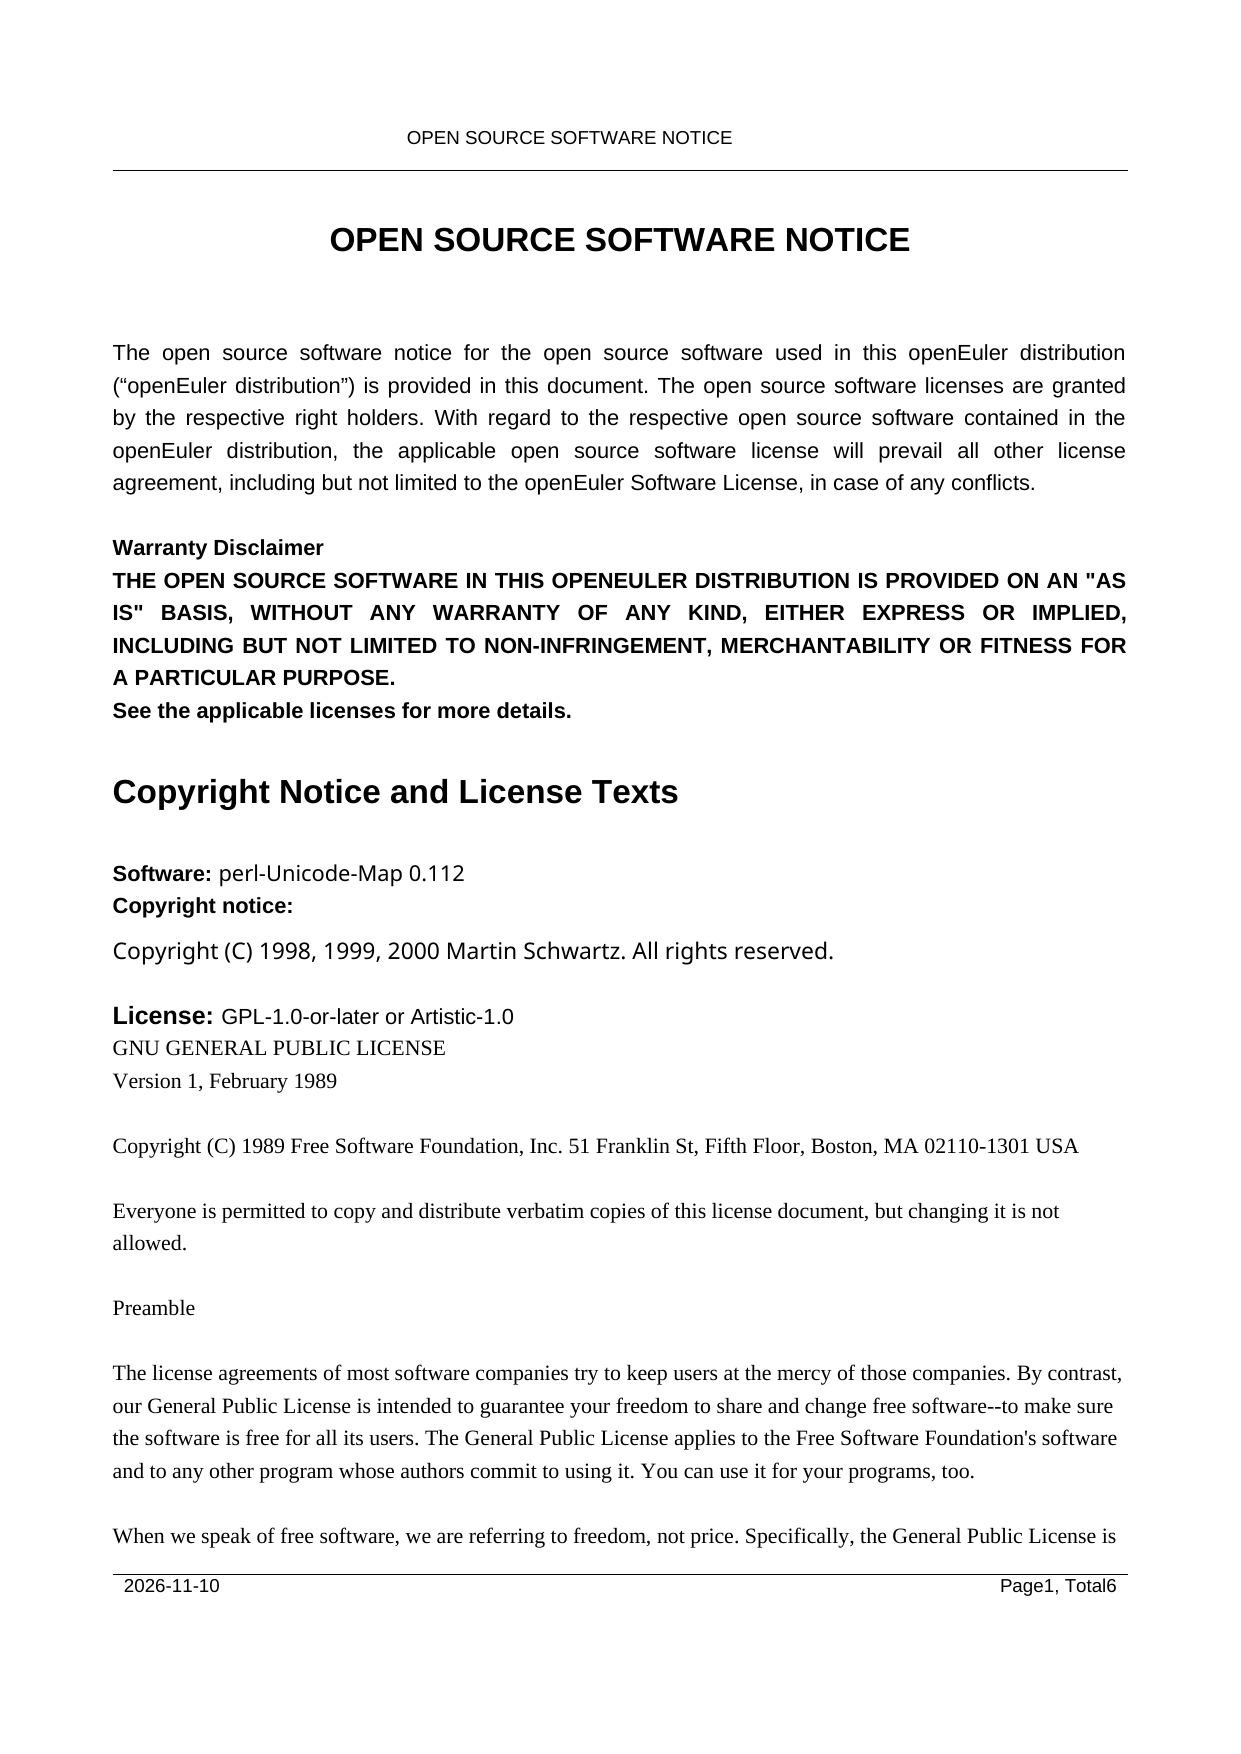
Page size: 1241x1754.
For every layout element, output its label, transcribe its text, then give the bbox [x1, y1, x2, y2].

text OPEN SOURCE SOFTWARE NOTICE [112, 206, 1128, 271]
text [112, 1031, 1128, 1551]
text License: GPL-1.0-or-later or Artistic-1.0 [112, 999, 1128, 1031]
title Software: perl-Unicode-Map 0.112 [112, 856, 1128, 889]
text THE OPEN SOURCE SOFTWARE IN THIS OPENEULER DISTRIBUTION IS PROVIDED ON AN "AS IS" BASIS, WITHOUT ANY WARRANTY OF ANY KIND, EITHER EXPRESS OR IMPLIED, INCLUDING BUT NOT LIMITED TO NON-INFRINGEMENT, MERCHANTABILITY OR FITNESS FOR A PARTICULAR PURPOSE. See the applicable licenses for more details. [112, 564, 1128, 726]
text Copyright Notice and License Texts [112, 759, 1128, 824]
text The open source software notice for the open source software used in this openEuler distribution (“openEuler distribution”) is provided in this document. The open source software licenses are granted by the respective right holders. With regard to the respective open source software contained in the openEuler distribution, the applicable open source software license will prevail all other license agreement, including but not limited to the openEuler Software License, in case of any conflicts. [112, 336, 1128, 499]
text Warranty Disclaimer [112, 531, 1128, 564]
text Copyright (C) 1998, 1999, 2000 Martin Schwartz. All rights reserved. [112, 934, 1128, 999]
text Copyright notice: [112, 889, 1128, 921]
